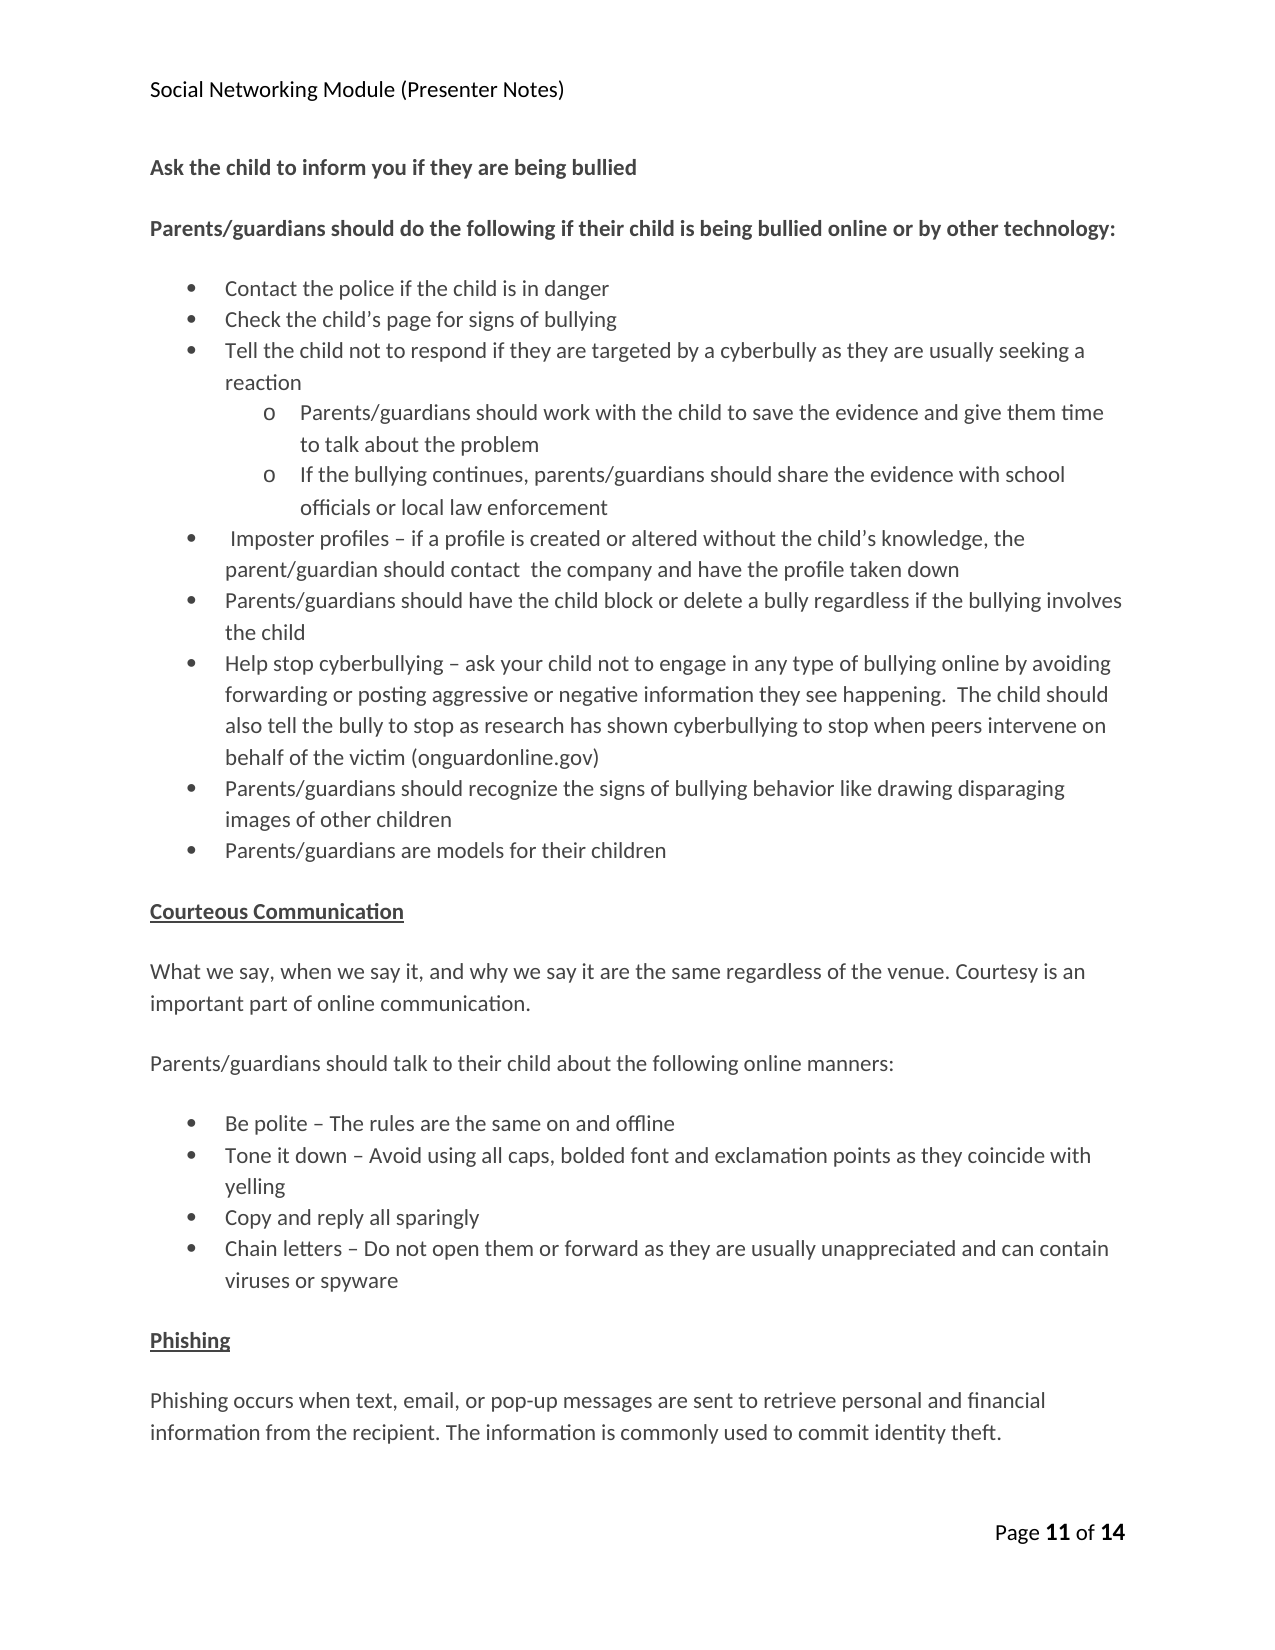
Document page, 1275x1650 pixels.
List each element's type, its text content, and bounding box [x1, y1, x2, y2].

list Tone it down – Avoid using all caps, bolded font and exclamation points as they coincide with yelling [187, 1137, 1125, 1200]
text What we say, when we say it, and why we say it are the same regardless of the venue. Courtesy is an important part of online communication. [150, 954, 1125, 1017]
list Parents/guardians are models for their children [187, 833, 1125, 864]
list Chain letters – Do not open them or forward as they are usually unappreciated and can contain viruses or spyware [187, 1231, 1125, 1294]
list Parents/guardians should work with the child to save the evidence and give them time to talk about the problem [262, 396, 1125, 458]
text Parents/guardians should talk to their child about the following online manners: [150, 1046, 1125, 1077]
list Imposter profiles – if a profile is created or altered without the child’s knowledge, the parent/guardian should contact the company and have the profile taken down [187, 521, 1125, 583]
list Help stop cyberbullying – ask your child not to engage in any type of bullying online by avoiding forwarding or posting aggressive or negative information they see happening. The child should also tell the bully to stop as research has shown cyberbullying to stop when peers intervene on behalf of the victim (onguardonline.gov) [187, 646, 1125, 771]
list Be polite – The rules are the same on and offline [187, 1106, 1125, 1137]
text Parents/guardians should do the following if their child is being bullied online or by other technology: [150, 210, 1125, 242]
list Parents/guardians should have the child block or delete a bully regardless if the bullying involves the child [187, 583, 1125, 646]
text Phishing occurs when text, email, or pop-up messages are sent to retrieve personal and financial information from the recipient. The information is commonly used to commit identity theft. [150, 1383, 1125, 1446]
text Phishing [150, 1323, 1125, 1354]
list Copy and reply all sparingly [187, 1200, 1125, 1231]
list Parents/guardians should recognize the signs of bullying behavior like drawing disparaging images of other children [187, 771, 1125, 833]
list If the bullying continues, parents/guardians should share the evidence with school officials or local law enforcement [262, 458, 1125, 521]
list Tell the child not to respond if they are targeted by a cyberbully as they are usually seeking a reaction [187, 333, 1125, 396]
list Check the child’s page for signs of bullying [187, 302, 1125, 333]
list Contact the police if the child is in danger [187, 271, 1125, 302]
text Courteous Communication [150, 894, 1125, 925]
text Ask the child to inform you if they are being bullied [150, 150, 1125, 181]
